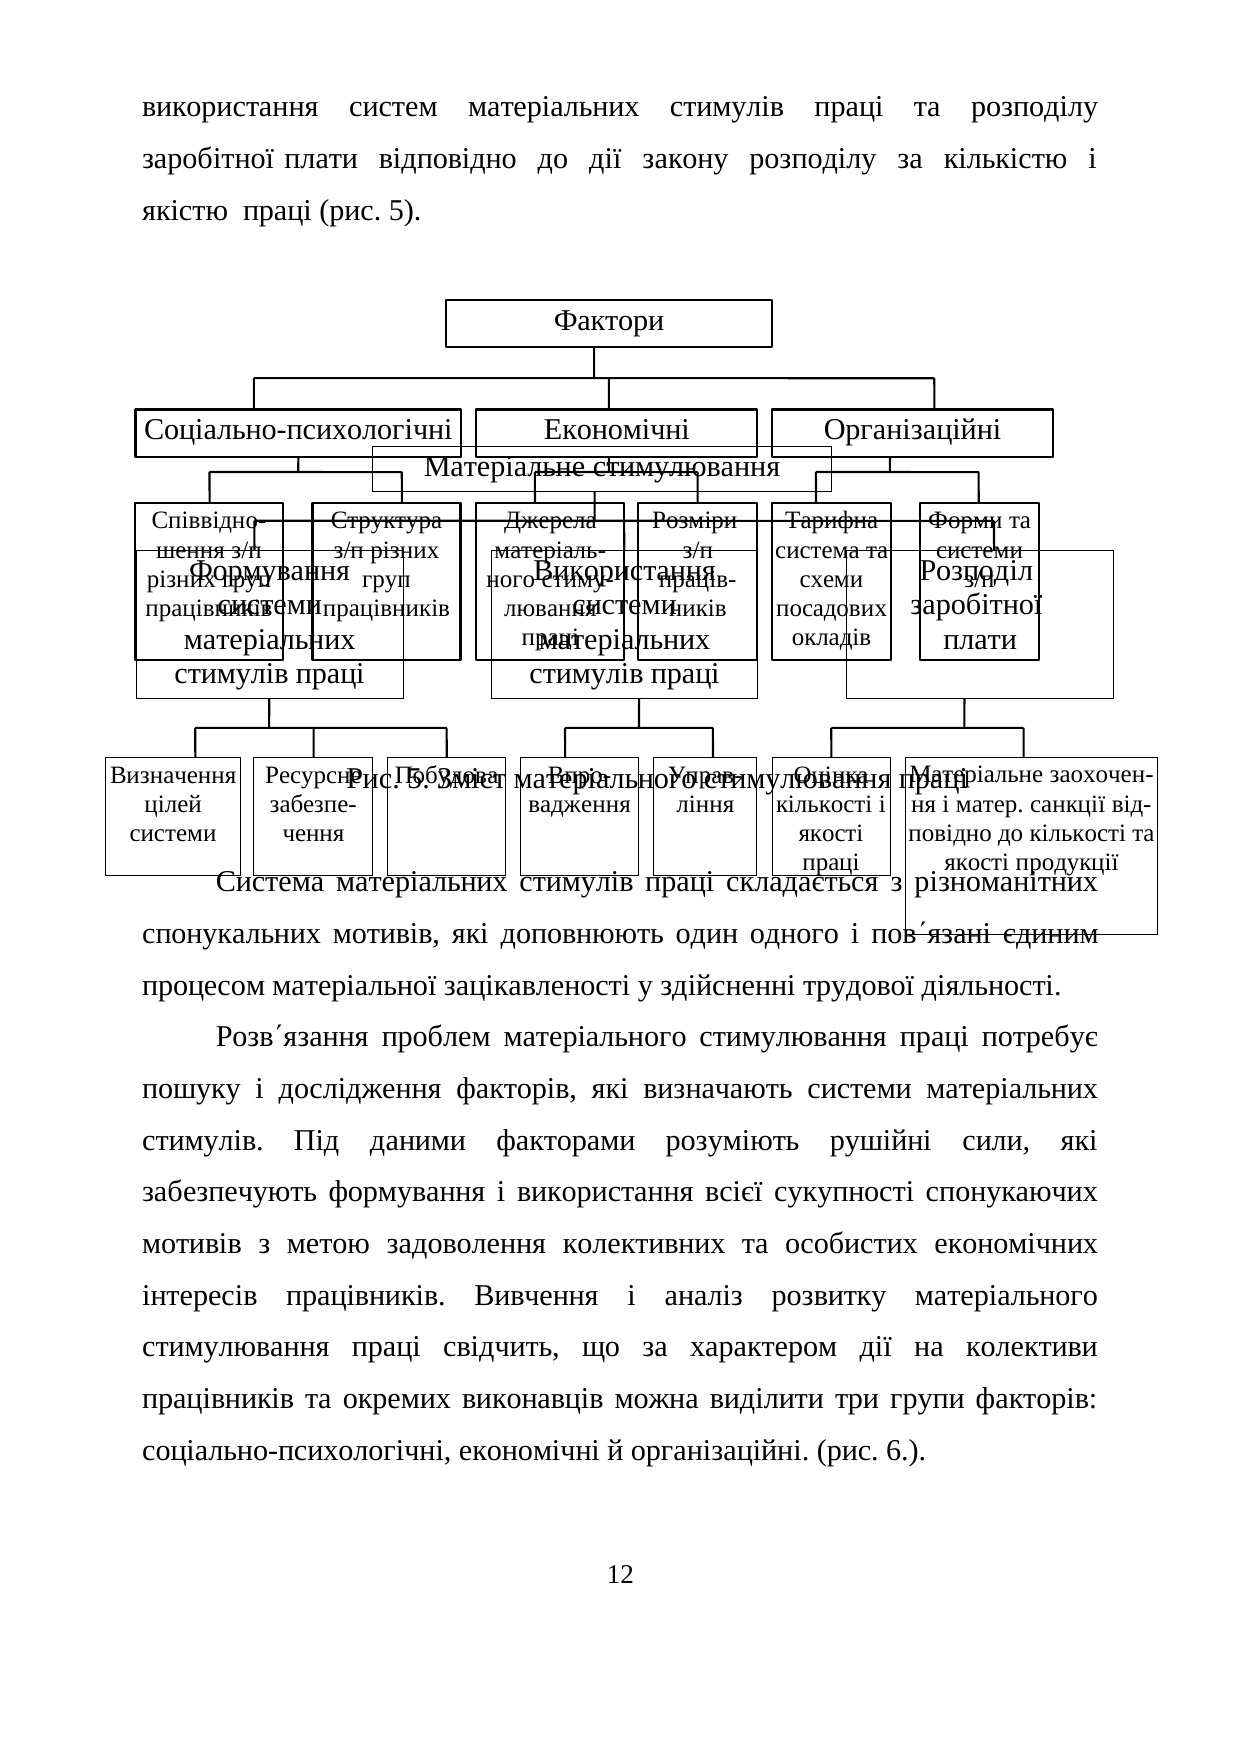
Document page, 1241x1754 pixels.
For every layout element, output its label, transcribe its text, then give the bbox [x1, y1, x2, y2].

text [142, 89, 1098, 226]
text Розвязання проблем матеріального стимулювання праці потребує пошуку і дослідження факторів, які визначають системи матеріальних стимулів. Під даними факторами розуміють рушійні сили, які забезпечують формування і використання всієї сукупності спонукаючих мотивів з метою задоволення колективних та особистих економічних інтересів працівників. Вивчення і аналіз розвитку матеріального стимулювання праці свідчить, що за характером дії на колективи працівників та окремих виконавців можна виділити три групи факторів: соціально-психологічні, економічні й організаційні. (рис. 6.). [142, 1019, 1098, 1466]
text Система матеріальних стимулів праці складається з різноманітних спонукальних мотивів, які доповнюють один одного і повязані єдиним процесом матеріальної зацікавленості у здійсненні трудової діяльності. [142, 864, 1098, 1001]
text Рис. 5. Зміст матеріального стимулювання праці [142, 760, 1098, 795]
